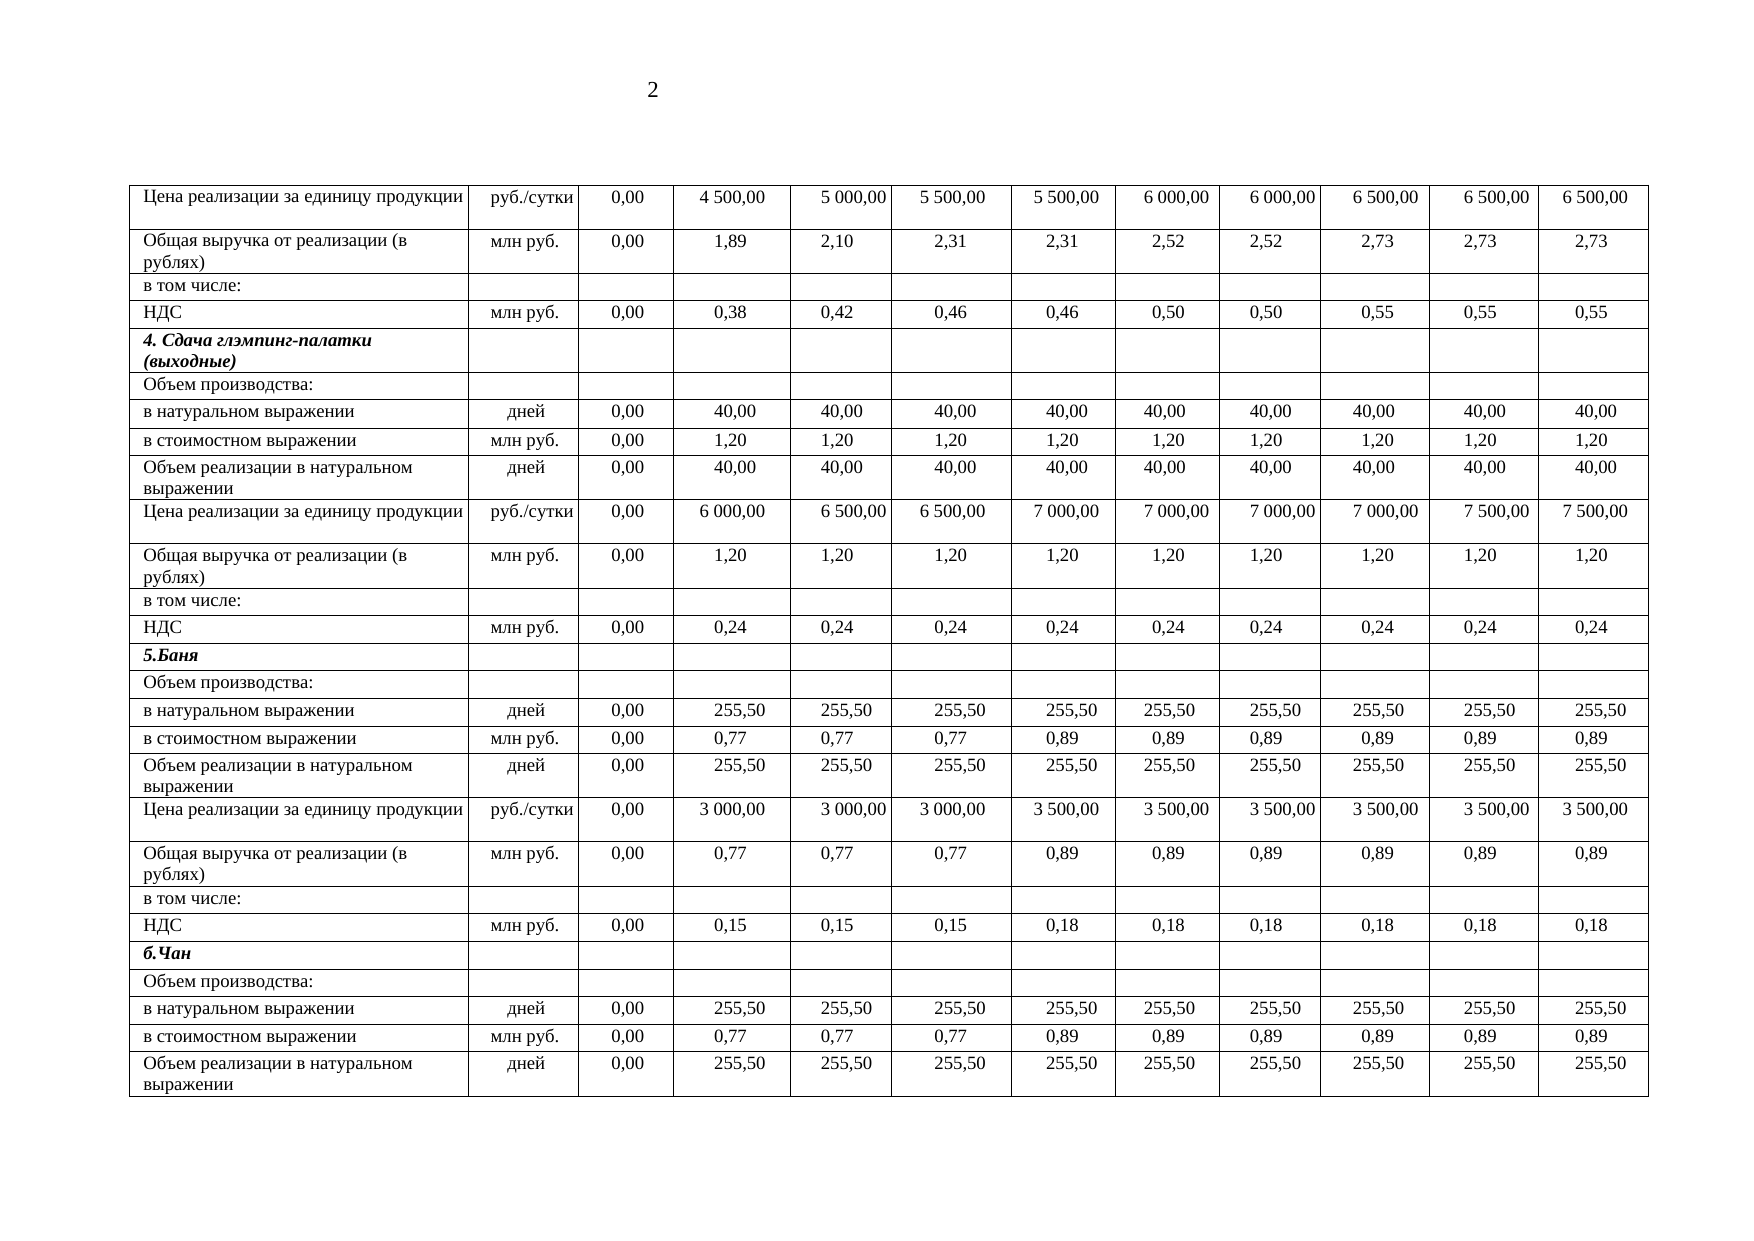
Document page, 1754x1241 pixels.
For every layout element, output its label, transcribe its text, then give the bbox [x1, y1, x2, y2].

table_cell дней [469, 400, 578, 427]
table_cell [1116, 942, 1219, 969]
table_cell Объем производства: [130, 671, 468, 698]
table_cell 40,00 [1220, 400, 1320, 427]
table_cell 0,00 [579, 1052, 673, 1096]
table_cell [674, 589, 790, 615]
table_cell 1,20 [791, 544, 891, 588]
table_cell в том числе: [130, 589, 468, 615]
table_cell 3 000,00 [892, 798, 1011, 841]
table_cell млн руб. [469, 1025, 578, 1051]
table_cell 255,50 [1220, 699, 1320, 726]
table_cell [1220, 329, 1320, 372]
table_cell 0,77 [791, 842, 891, 886]
table_cell 0,00 [579, 798, 673, 841]
table_cell Объем производства: [130, 970, 468, 996]
table_cell 255,50 [1116, 754, 1219, 797]
table_cell 255,50 [1012, 1052, 1115, 1096]
table_cell 40,00 [791, 400, 891, 427]
table_cell [791, 373, 891, 399]
table_cell 40,00 [1539, 456, 1648, 499]
table_cell [1321, 589, 1429, 615]
table_cell 255,50 [892, 699, 1011, 726]
table_cell 255,50 [1012, 997, 1115, 1024]
table_cell 0,18 [1430, 914, 1538, 941]
table_cell [1321, 970, 1429, 996]
table_cell [1539, 329, 1648, 372]
table_cell [1539, 671, 1648, 698]
table_cell Объем реализации в натуральном выражении [130, 754, 468, 797]
table_cell 40,00 [1012, 456, 1115, 499]
table_cell 1,89 [674, 230, 790, 272]
table_cell Цена реализации за единицу продукции [130, 500, 468, 543]
table_cell 0,00 [579, 997, 673, 1024]
table_cell 0,00 [579, 914, 673, 941]
table_cell 0,77 [674, 1025, 790, 1051]
table_cell 0,38 [674, 301, 790, 328]
table_cell 255,50 [1220, 1052, 1320, 1096]
table_cell [469, 274, 578, 300]
table_cell [1430, 970, 1538, 996]
table_cell 0,89 [1430, 842, 1538, 886]
table_cell 5.Баня [130, 644, 468, 670]
table_cell 0,89 [1220, 1025, 1320, 1051]
table_cell 0,89 [1539, 842, 1648, 886]
table_cell руб./сутки [469, 798, 578, 841]
table_cell 6 000,00 [674, 500, 790, 543]
table_cell 40,00 [791, 456, 891, 499]
table_cell 0,24 [1220, 616, 1320, 643]
table_cell 0,42 [791, 301, 891, 328]
table_cell 0,89 [1430, 1025, 1538, 1051]
table_cell 40,00 [892, 400, 1011, 427]
table_cell [674, 671, 790, 698]
table_cell 0,00 [579, 842, 673, 886]
table_cell [1430, 644, 1538, 670]
table_cell [579, 970, 673, 996]
table_cell 0,00 [579, 616, 673, 643]
table_cell [469, 589, 578, 615]
table_cell 1,20 [674, 544, 790, 588]
table_cell [892, 373, 1011, 399]
table_cell 2,52 [1220, 230, 1320, 272]
table_cell 255,50 [1321, 699, 1429, 726]
table_cell [1220, 671, 1320, 698]
table_cell [1220, 887, 1320, 913]
table_cell 0,18 [1539, 914, 1648, 941]
table_cell 40,00 [1116, 400, 1219, 427]
table_cell 0,55 [1430, 301, 1538, 328]
table_cell 7 000,00 [1012, 500, 1115, 543]
table_cell 255,50 [1220, 754, 1320, 797]
table_cell 0,24 [1321, 616, 1429, 643]
table_cell [674, 970, 790, 996]
table_cell [1539, 887, 1648, 913]
table_cell 6 000,00 [1116, 186, 1219, 228]
table_cell 255,50 [791, 1052, 891, 1096]
table_cell [892, 274, 1011, 300]
table_cell 40,00 [1012, 400, 1115, 427]
table_cell 0,15 [791, 914, 891, 941]
table_cell [1012, 942, 1115, 969]
table_cell [579, 644, 673, 670]
table_cell [1116, 373, 1219, 399]
table_cell [1116, 970, 1219, 996]
table_cell 0,89 [1116, 842, 1219, 886]
table_cell [791, 274, 891, 300]
table_cell [1116, 887, 1219, 913]
table_cell млн руб. [469, 842, 578, 886]
table_cell 0,18 [1220, 914, 1320, 941]
table_cell [1220, 644, 1320, 670]
table_cell [1539, 589, 1648, 615]
table_cell 0,89 [1012, 727, 1115, 753]
table_cell 7 500,00 [1539, 500, 1648, 543]
table_cell [579, 373, 673, 399]
table_cell 0,15 [892, 914, 1011, 941]
table_cell 1,20 [1012, 544, 1115, 588]
table_cell 6 500,00 [1539, 186, 1648, 228]
table_cell [1321, 942, 1429, 969]
table_cell 0,18 [1116, 914, 1219, 941]
table_cell дней [469, 456, 578, 499]
table_cell 0,77 [892, 727, 1011, 753]
table_cell 0,89 [1321, 727, 1429, 753]
table_cell 40,00 [892, 456, 1011, 499]
table_cell 0,24 [892, 616, 1011, 643]
table_cell 0,18 [1321, 914, 1429, 941]
table_cell [1220, 274, 1320, 300]
table_cell млн руб. [469, 544, 578, 588]
table_cell 1,20 [1321, 544, 1429, 588]
table_cell [674, 887, 790, 913]
table_cell Цена реализации за единицу продукции [130, 186, 468, 228]
table_cell в натуральном выражении [130, 997, 468, 1024]
table_cell дней [469, 699, 578, 726]
table_cell 0,89 [1321, 1025, 1429, 1051]
table_cell [674, 274, 790, 300]
table_cell [892, 644, 1011, 670]
table_cell 0,46 [1012, 301, 1115, 328]
table_cell 255,50 [1321, 754, 1429, 797]
table_cell млн руб. [469, 429, 578, 455]
table_cell [1539, 373, 1648, 399]
table_cell 3 500,00 [1539, 798, 1648, 841]
table_cell млн руб. [469, 230, 578, 272]
table_cell 1,20 [674, 429, 790, 455]
table_cell [1012, 671, 1115, 698]
table_cell [1012, 970, 1115, 996]
table_cell 255,50 [1116, 1052, 1219, 1096]
table_cell 0,77 [674, 727, 790, 753]
table_cell [1012, 329, 1115, 372]
table_cell руб./сутки [469, 186, 578, 228]
table_cell 1,20 [1012, 429, 1115, 455]
table_cell [1321, 329, 1429, 372]
table_cell 255,50 [674, 997, 790, 1024]
table_cell 0,89 [1012, 1025, 1115, 1051]
table_cell 7 500,00 [1430, 500, 1538, 543]
table_cell [791, 329, 891, 372]
table_cell [579, 329, 673, 372]
table_cell 255,50 [1539, 754, 1648, 797]
table_cell 255,50 [791, 997, 891, 1024]
table_cell 2,73 [1539, 230, 1648, 272]
table_cell 255,50 [1430, 699, 1538, 726]
table_cell 0,00 [579, 727, 673, 753]
table_cell 0,89 [1116, 727, 1219, 753]
table_cell [892, 329, 1011, 372]
table_cell [1430, 671, 1538, 698]
table_cell в стоимостном выражении [130, 429, 468, 455]
table_cell 255,50 [1321, 1052, 1429, 1096]
table_cell 255,50 [674, 699, 790, 726]
table_cell дней [469, 1052, 578, 1096]
table_cell 0,89 [1430, 727, 1538, 753]
table_cell 255,50 [674, 1052, 790, 1096]
table_cell 7 000,00 [1321, 500, 1429, 543]
table_cell [469, 942, 578, 969]
table_cell [1012, 373, 1115, 399]
table_cell б.Чан [130, 942, 468, 969]
table_cell 0,77 [791, 1025, 891, 1051]
table_cell [1321, 274, 1429, 300]
table_cell [1012, 274, 1115, 300]
table_cell 0,50 [1220, 301, 1320, 328]
table_cell 1,20 [892, 429, 1011, 455]
table_cell 0,24 [1539, 616, 1648, 643]
table_cell НДС [130, 616, 468, 643]
table_cell 255,50 [892, 754, 1011, 797]
table_cell Объем реализации в натуральном выражении [130, 456, 468, 499]
table_cell [1430, 274, 1538, 300]
table_cell 255,50 [1321, 997, 1429, 1024]
table_cell [791, 887, 891, 913]
table_cell 0,00 [579, 429, 673, 455]
table_cell 2,52 [1116, 230, 1219, 272]
table_cell 0,00 [579, 186, 673, 228]
table_cell 3 000,00 [674, 798, 790, 841]
table_cell 6 500,00 [1321, 186, 1429, 228]
table_cell Объем производства: [130, 373, 468, 399]
table_cell 7 000,00 [1220, 500, 1320, 543]
table_cell 1,20 [1539, 544, 1648, 588]
table_cell 255,50 [892, 997, 1011, 1024]
table_cell [1539, 274, 1648, 300]
table_cell 1,20 [1430, 544, 1538, 588]
table_cell 40,00 [1321, 456, 1429, 499]
table_cell [1116, 671, 1219, 698]
table_cell 255,50 [791, 754, 891, 797]
table_cell в том числе: [130, 887, 468, 913]
table_cell 1,20 [1321, 429, 1429, 455]
table_cell [1220, 970, 1320, 996]
table_cell 3 000,00 [791, 798, 891, 841]
table_cell [469, 329, 578, 372]
table_cell [674, 373, 790, 399]
table_cell 0,55 [1539, 301, 1648, 328]
table_cell [1220, 373, 1320, 399]
table_cell 255,50 [1430, 997, 1538, 1024]
table_cell НДС [130, 301, 468, 328]
table_cell 0,89 [1321, 842, 1429, 886]
table_cell 0,18 [1012, 914, 1115, 941]
table_cell 0,00 [579, 544, 673, 588]
table_cell 40,00 [674, 400, 790, 427]
table_cell 2,31 [1012, 230, 1115, 272]
table_cell [791, 671, 891, 698]
table_cell [1321, 644, 1429, 670]
table_cell 40,00 [1116, 456, 1219, 499]
table_cell руб./сутки [469, 500, 578, 543]
table_cell [1116, 644, 1219, 670]
table_cell [892, 887, 1011, 913]
table_cell 6 500,00 [1430, 186, 1538, 228]
table_cell 1,20 [1430, 429, 1538, 455]
table_cell 3 500,00 [1321, 798, 1429, 841]
table_cell млн руб. [469, 727, 578, 753]
table_cell [579, 887, 673, 913]
table_cell 5 500,00 [892, 186, 1011, 228]
table_cell 0,89 [1539, 727, 1648, 753]
table_cell [579, 671, 673, 698]
table_cell 0,77 [791, 727, 891, 753]
table_cell 3 500,00 [1430, 798, 1538, 841]
table_cell 3 500,00 [1012, 798, 1115, 841]
table_cell 255,50 [892, 1052, 1011, 1096]
table_cell [1220, 589, 1320, 615]
table_cell дней [469, 754, 578, 797]
table_cell 6 500,00 [791, 500, 891, 543]
table_cell [1430, 942, 1538, 969]
table_cell 0,89 [1220, 727, 1320, 753]
table_cell 255,50 [1539, 1052, 1648, 1096]
table_cell [892, 589, 1011, 615]
table_cell в стоимостном выражении [130, 1025, 468, 1051]
table_cell 0,00 [579, 754, 673, 797]
table_cell [1220, 942, 1320, 969]
table_cell [1539, 644, 1648, 670]
table_cell млн руб. [469, 914, 578, 941]
table_cell 6 500,00 [892, 500, 1011, 543]
table_cell 40,00 [674, 456, 790, 499]
table_cell 255,50 [791, 699, 891, 726]
table_cell [674, 942, 790, 969]
table_cell 3 500,00 [1116, 798, 1219, 841]
table_cell Общая выручка от реализации (в рублях) [130, 230, 468, 272]
table_cell [1321, 671, 1429, 698]
table_cell 255,50 [1220, 997, 1320, 1024]
table_cell [1116, 274, 1219, 300]
table_cell [579, 274, 673, 300]
table_cell НДС [130, 914, 468, 941]
table_cell Объем реализации в натуральном выражении [130, 1052, 468, 1096]
table_cell 1,20 [892, 544, 1011, 588]
table_cell 2,10 [791, 230, 891, 272]
table_cell [791, 970, 891, 996]
table_cell [469, 373, 578, 399]
table_cell [674, 644, 790, 670]
table_cell 1,20 [1116, 429, 1219, 455]
table_cell [1012, 589, 1115, 615]
table_cell 2,73 [1321, 230, 1429, 272]
table_cell 0,89 [1539, 1025, 1648, 1051]
table_cell 0,77 [892, 1025, 1011, 1051]
table_cell 40,00 [1430, 400, 1538, 427]
table_cell [1012, 887, 1115, 913]
table_cell 255,50 [674, 754, 790, 797]
table_cell 0,89 [1116, 1025, 1219, 1051]
table_cell [1430, 329, 1538, 372]
table_cell 0,89 [1012, 842, 1115, 886]
table_cell [469, 671, 578, 698]
table_cell [1116, 589, 1219, 615]
table_cell [469, 970, 578, 996]
table_cell 255,50 [1012, 699, 1115, 726]
table_cell [791, 942, 891, 969]
table_cell 0,46 [892, 301, 1011, 328]
table_cell 5 000,00 [791, 186, 891, 228]
table_cell [1430, 373, 1538, 399]
table_cell млн руб. [469, 616, 578, 643]
table_cell 40,00 [1430, 456, 1538, 499]
table_cell Общая выручка от реализации (в рублях) [130, 544, 468, 588]
table_cell 1,20 [1539, 429, 1648, 455]
table_cell [579, 942, 673, 969]
table_cell 0,00 [579, 400, 673, 427]
table_cell 40,00 [1220, 456, 1320, 499]
table_cell 0,24 [1430, 616, 1538, 643]
table_cell [469, 887, 578, 913]
table_cell 255,50 [1116, 997, 1219, 1024]
table_cell [1539, 970, 1648, 996]
table_cell в натуральном выражении [130, 400, 468, 427]
table_cell 40,00 [1321, 400, 1429, 427]
table_cell Цена реализации за единицу продукции [130, 798, 468, 841]
table_cell 0,24 [1116, 616, 1219, 643]
table_cell дней [469, 997, 578, 1024]
table_cell 0,77 [892, 842, 1011, 886]
table_cell 2,31 [892, 230, 1011, 272]
table_cell 0,00 [579, 699, 673, 726]
table_cell [674, 329, 790, 372]
table_cell [1321, 373, 1429, 399]
table_cell 1,20 [791, 429, 891, 455]
table_cell в том числе: [130, 274, 468, 300]
table_cell 1,20 [1220, 544, 1320, 588]
table_cell 3 500,00 [1220, 798, 1320, 841]
table_cell 1,20 [1220, 429, 1320, 455]
table_cell 255,50 [1430, 754, 1538, 797]
table_cell 0,24 [1012, 616, 1115, 643]
table_cell 0,15 [674, 914, 790, 941]
table_cell 0,00 [579, 230, 673, 272]
table_cell [579, 589, 673, 615]
table_cell 6 000,00 [1220, 186, 1320, 228]
table_cell 255,50 [1539, 699, 1648, 726]
table_cell 4. Сдача глэмпинг-палатки (выходные) [130, 329, 468, 372]
table_cell [1116, 329, 1219, 372]
table_cell [791, 589, 891, 615]
table_cell 255,50 [1012, 754, 1115, 797]
table_cell 255,50 [1116, 699, 1219, 726]
table_cell [1430, 589, 1538, 615]
table_cell [1539, 942, 1648, 969]
table_cell [892, 671, 1011, 698]
table_cell 2,73 [1430, 230, 1538, 272]
table_cell 0,50 [1116, 301, 1219, 328]
table_cell 5 500,00 [1012, 186, 1115, 228]
table_cell в натуральном выражении [130, 699, 468, 726]
table_cell 255,50 [1430, 1052, 1538, 1096]
table_cell млн руб. [469, 301, 578, 328]
table_cell [1430, 887, 1538, 913]
table_cell 4 500,00 [674, 186, 790, 228]
table_cell 0,24 [674, 616, 790, 643]
table_cell 1,20 [1116, 544, 1219, 588]
table_cell 0,24 [791, 616, 891, 643]
table_cell 255,50 [1539, 997, 1648, 1024]
table_cell 0,77 [674, 842, 790, 886]
table_cell [1321, 887, 1429, 913]
table_cell [791, 644, 891, 670]
table_cell 0,55 [1321, 301, 1429, 328]
table_cell [1012, 644, 1115, 670]
table_cell [469, 644, 578, 670]
table_cell 0,00 [579, 1025, 673, 1051]
table_cell 0,00 [579, 500, 673, 543]
table_cell 0,89 [1220, 842, 1320, 886]
table_cell Общая выручка от реализации (в рублях) [130, 842, 468, 886]
table_cell 40,00 [1539, 400, 1648, 427]
table_cell [892, 942, 1011, 969]
table_cell 0,00 [579, 301, 673, 328]
table_cell 0,00 [579, 456, 673, 499]
table_cell [892, 970, 1011, 996]
table_cell в стоимостном выражении [130, 727, 468, 753]
table_cell 7 000,00 [1116, 500, 1219, 543]
